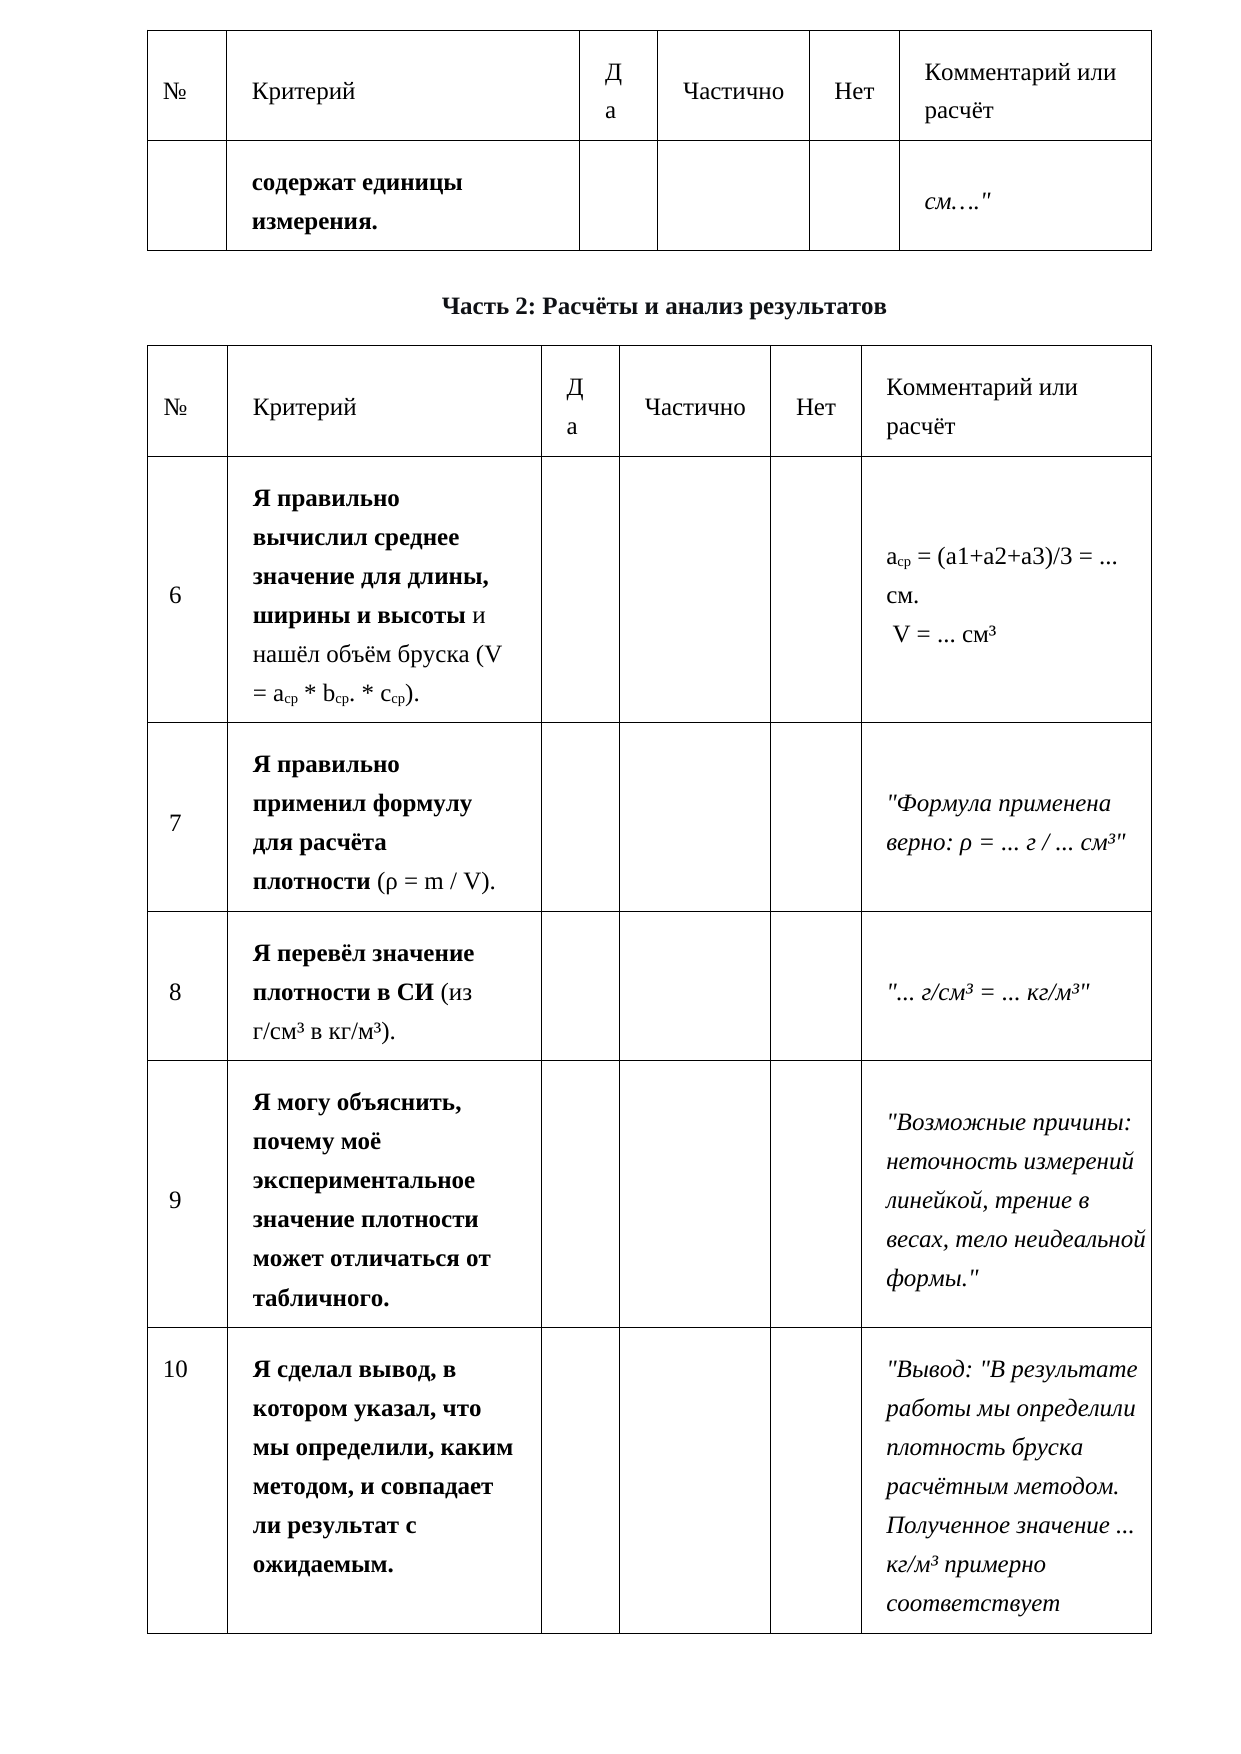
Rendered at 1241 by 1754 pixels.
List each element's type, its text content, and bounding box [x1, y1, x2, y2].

table_cell [542, 1328, 619, 1633]
table_cell [542, 723, 619, 911]
table_cell Я правильно применил формулу для расчёта плотности (ρ = m / V). [228, 723, 541, 911]
table_cell "... г/см³ = ... кг/м³" [862, 912, 1151, 1060]
table_header Да [542, 346, 619, 456]
table_cell 10 [148, 1328, 227, 1633]
table_cell Я правильно вычислил среднее значение для длины, ширины и высоты и нашёл объём бруска (V = aср * bср. * cср). [228, 457, 541, 722]
table_header Да [580, 31, 657, 140]
table_header Нет [810, 31, 899, 140]
table_cell [620, 1328, 770, 1633]
table_cell [620, 1061, 770, 1327]
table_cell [228, 1328, 541, 1633]
table_header Нет [771, 346, 861, 456]
table_cell [771, 723, 861, 911]
table_cell [810, 141, 899, 250]
table_cell [542, 1061, 619, 1327]
table_cell [542, 912, 619, 1060]
table_header № [148, 31, 226, 140]
table_cell 9 [148, 1061, 227, 1327]
table_cell 6 [148, 457, 227, 722]
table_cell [900, 141, 1151, 250]
table_cell 8 [148, 912, 227, 1060]
table_header Частично [620, 346, 770, 456]
table_header Комментарий или расчёт [900, 31, 1151, 140]
table_cell Я перевёл значение плотности в СИ (из г/см³ в кг/м³). [228, 912, 541, 1060]
table_cell 5 [148, 141, 226, 250]
table_cell Я могу объяснить, почему моё экспериментальное значение плотности может отличаться от табличного. [228, 1061, 541, 1327]
text Часть 2: Расчёты и анализ результатов [177, 276, 1152, 320]
table_cell [620, 457, 770, 722]
table_cell [771, 1061, 861, 1327]
table_cell "Формула применена верно: ρ = ... г / ... см³" [862, 723, 1151, 911]
table_cell [580, 141, 657, 250]
table_cell [771, 912, 861, 1060]
table_header Критерий [227, 31, 579, 140]
table_cell 7 [148, 723, 227, 911]
table_cell [658, 141, 809, 250]
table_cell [227, 141, 579, 250]
table_cell "Возможные причины: неточность измерений линейкой, трение в весах, тело неидеальной формы." [862, 1061, 1151, 1327]
table_cell [542, 457, 619, 722]
table_header № [148, 346, 227, 456]
table_cell [620, 912, 770, 1060]
table_cell [771, 457, 861, 722]
table_cell [620, 723, 770, 911]
table_header Комментарий или расчёт [862, 346, 1151, 456]
table_cell aср = (a1+a2+a3)/3 = ... см. V = ... см³ [862, 457, 1151, 722]
table_cell [771, 1328, 861, 1633]
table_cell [862, 1328, 1151, 1633]
table_header Критерий [228, 346, 541, 456]
table_header Частично [658, 31, 809, 140]
